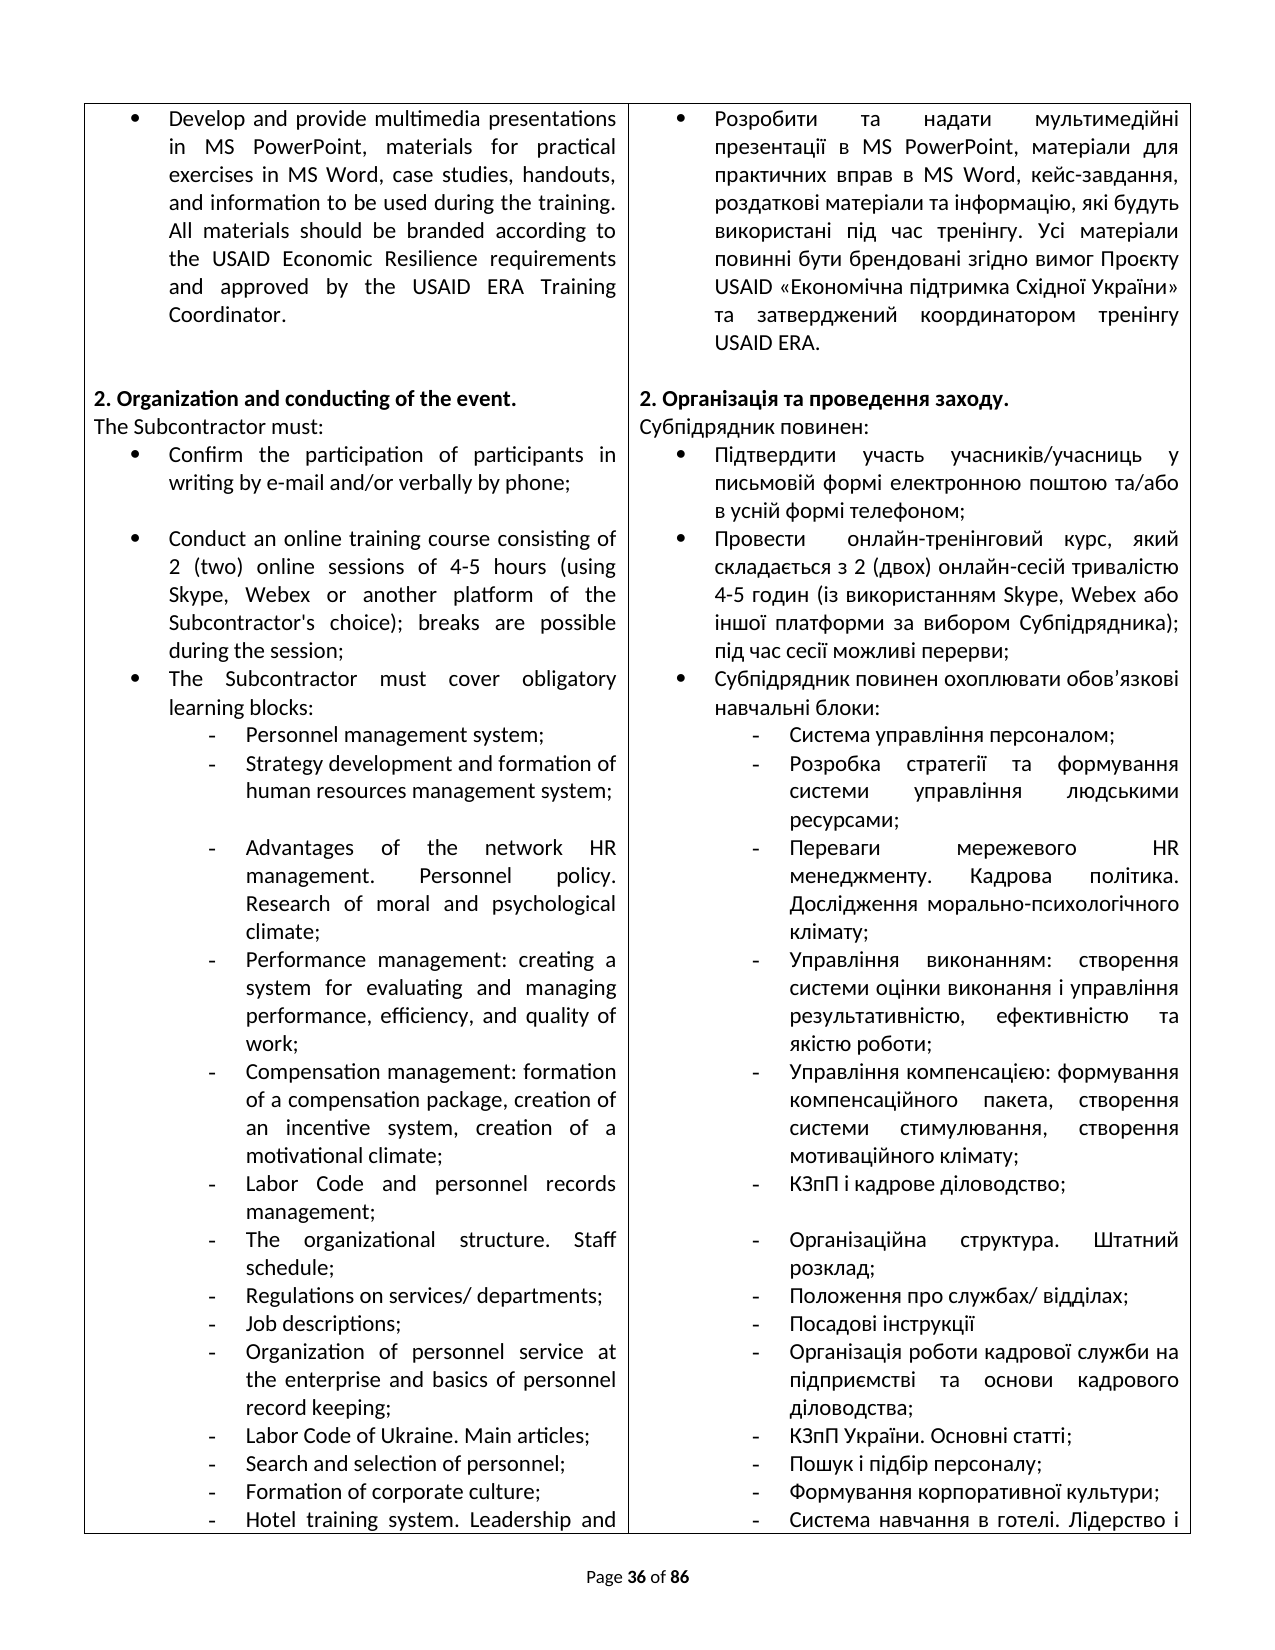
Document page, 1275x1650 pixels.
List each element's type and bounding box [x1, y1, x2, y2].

table_cell [629, 104, 1190, 1533]
table_cell [85, 104, 628, 1533]
